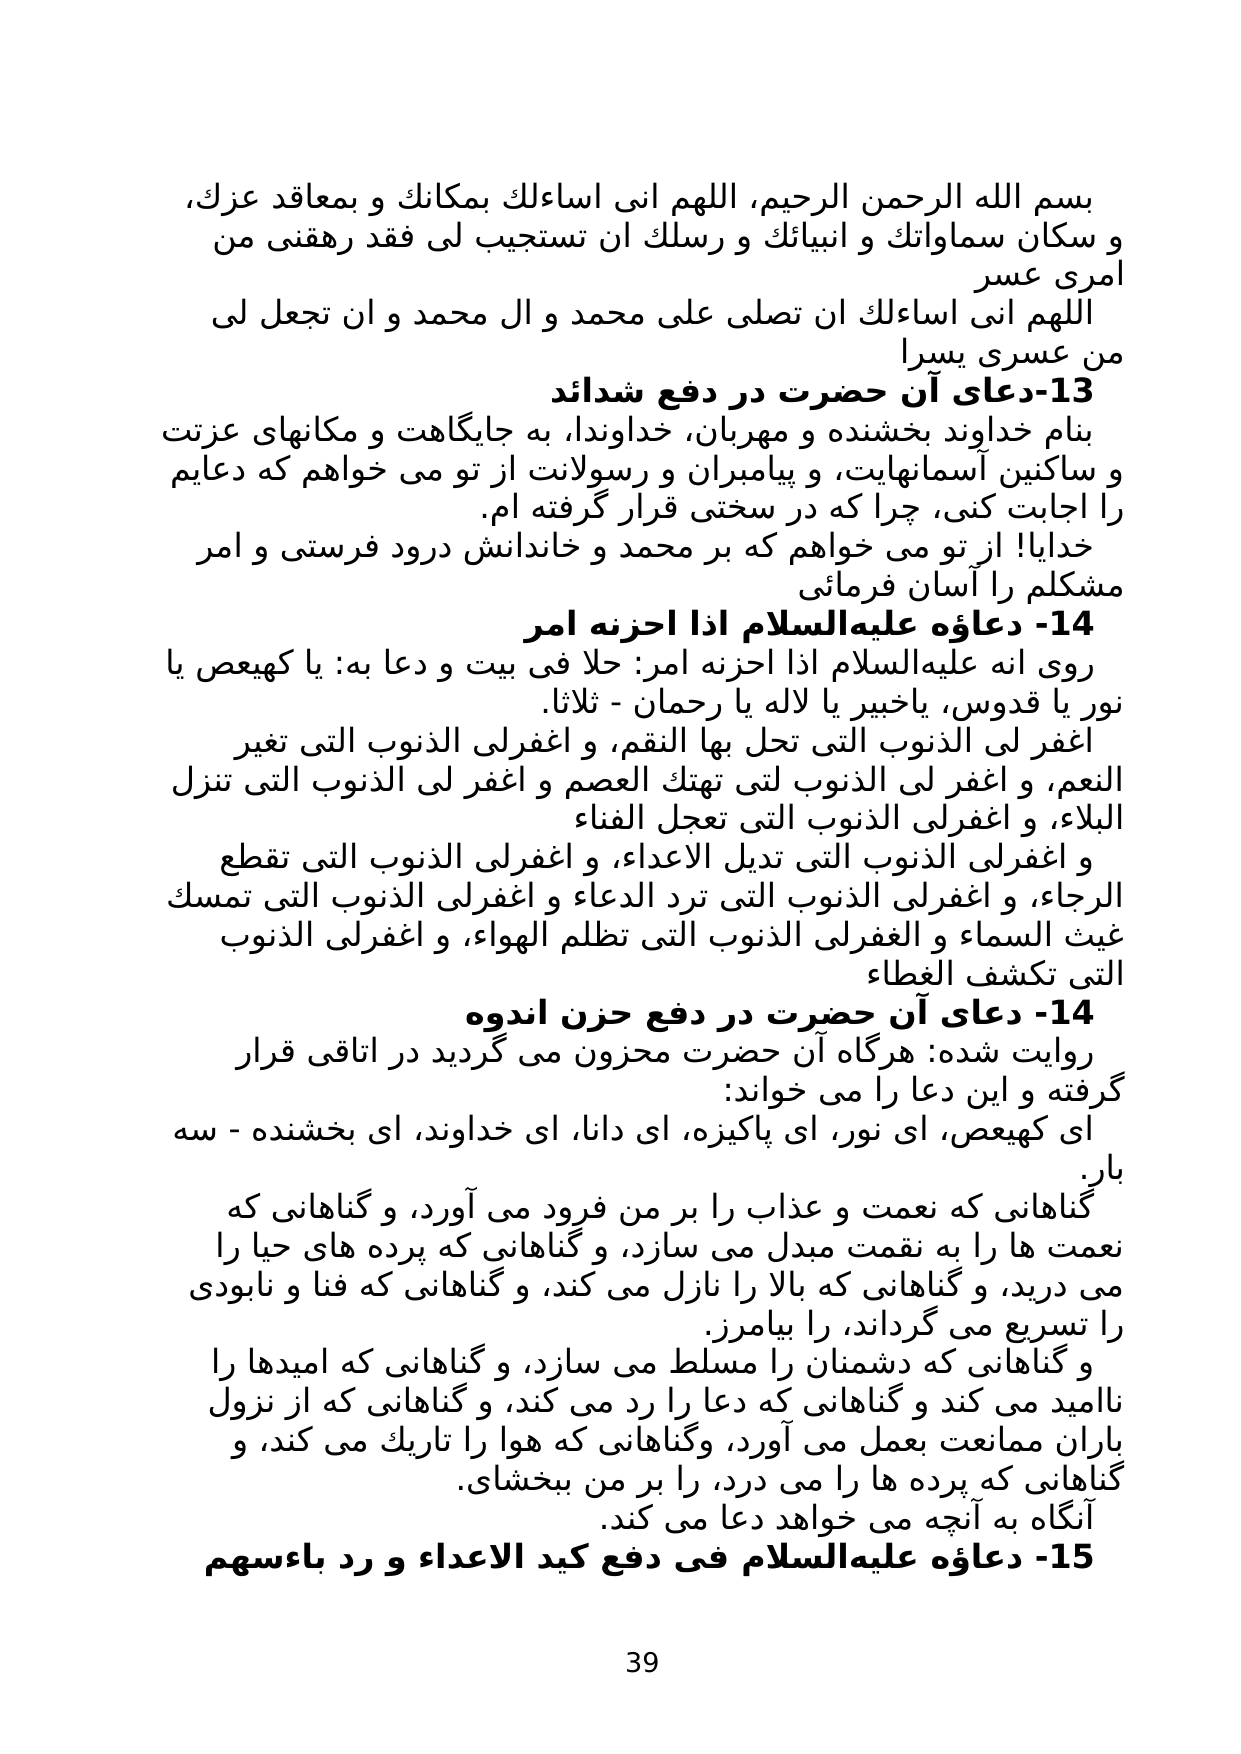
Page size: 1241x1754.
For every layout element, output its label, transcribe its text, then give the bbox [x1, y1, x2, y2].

text گناهانى كه نعمت و عذاب را بر من فرود مى آورد، و گناهانى كه نعمت ها را به نقمت مبدل مى سازد، و گناهانى كه پرده هاى حيا را مى دريد، و گناهانى كه بالا را نازل مى كند، و گناهانى كه فنا و نابودى را تسريع مى گرداند، را بيامرز. [159, 1187, 1125, 1343]
text 14- دعاى آن حضرت در دفع حزن اندوه [159, 993, 1125, 1032]
text بنام خداوند بخشنده و مهربان، خداوندا، به جايگاهت و مكانهاى عزتت و ساكنين آسمانهايت، و پيامبران و رسولانت از تو مى خواهم كه دعايم را اجابت كنى، چرا كه در سختى قرار گرفته ام. [159, 410, 1125, 527]
text روى انه عليه‌السلام اذا احزنه امر: حلا فى بيت و دعا به: يا كهيعص يا نور يا قدوس، ياخبير يا لاله يا رحمان - ثلاثا. [159, 643, 1125, 721]
text و گناهانى كه دشمنان را مسلط مى سازد، و گناهانى كه اميدها را نااميد مى كند و گناهانى كه دعا را رد مى كند، و گناهانى كه از نزول باران ممانعت بعمل مى آورد، وگناهانى كه هوا را تاريك مى كند، و گناهانى كه پرده ها را مى درد، را بر من ببخشاى. [159, 1343, 1125, 1498]
text بسم الله الرحمن الرحيم، اللهم انى اساءلك بمكانك و بمعاقد عزك، و سكان سماواتك و انبيائك و رسلك ان تستجيب لى فقد رهقنى من امرى عسر [159, 177, 1125, 294]
text اللهم انى اساءلك ان تصلى على محمد و ال محمد و ان تجعل لى من عسرى يسرا [159, 294, 1125, 371]
text آنگاه به آنچه مى خواهد دعا مى كند. [159, 1498, 1125, 1537]
text و اغفرلى الذنوب التى تديل الاعداء، و اغفرلى الذنوب التى تقطع الرجاء، و اغفرلى الذنوب التى ترد الدعاء و اغفرلى الذنوب التى تمسك غيث السماء و الغفرلى الذنوب التى تظلم الهواء، و اغفرلى الذنوب التى تكشف الغطاء [159, 838, 1125, 993]
text 13-دعاى آن حضرت در دفع شدائد [159, 371, 1125, 410]
text 14- دعاؤه عليه‌السلام اذا احزنه امر [159, 604, 1125, 643]
text خدايا! از تو مى خواهم كه بر محمد و خاندانش درود فرستى و امر مشكلم را آسان فرمائى [159, 527, 1125, 604]
text 15- دعاؤه عليه‌السلام فى دفع كيد الاعداء و رد باءسهم [159, 1537, 1125, 1576]
text اى كهيعص، اى نور، اى پاكيزه، اى دانا، اى خداوند، اى بخشنده - سه بار. [159, 1110, 1125, 1187]
text اغفر لى الذنوب التى تحل بها النقم، و اغفرلى الذنوب التى تغير النعم، و اغفر لى الذنوب لتى تهتك العصم و اغفر لى الذنوب التى تنزل البلاء، و اغفرلى الذنوب التى تعجل الفناء [159, 721, 1125, 838]
text روايت شده: هرگاه آن حضرت محزون مى گرديد در اتاقى قرار گرفته و اين دعا را مى خواند: [159, 1032, 1125, 1110]
